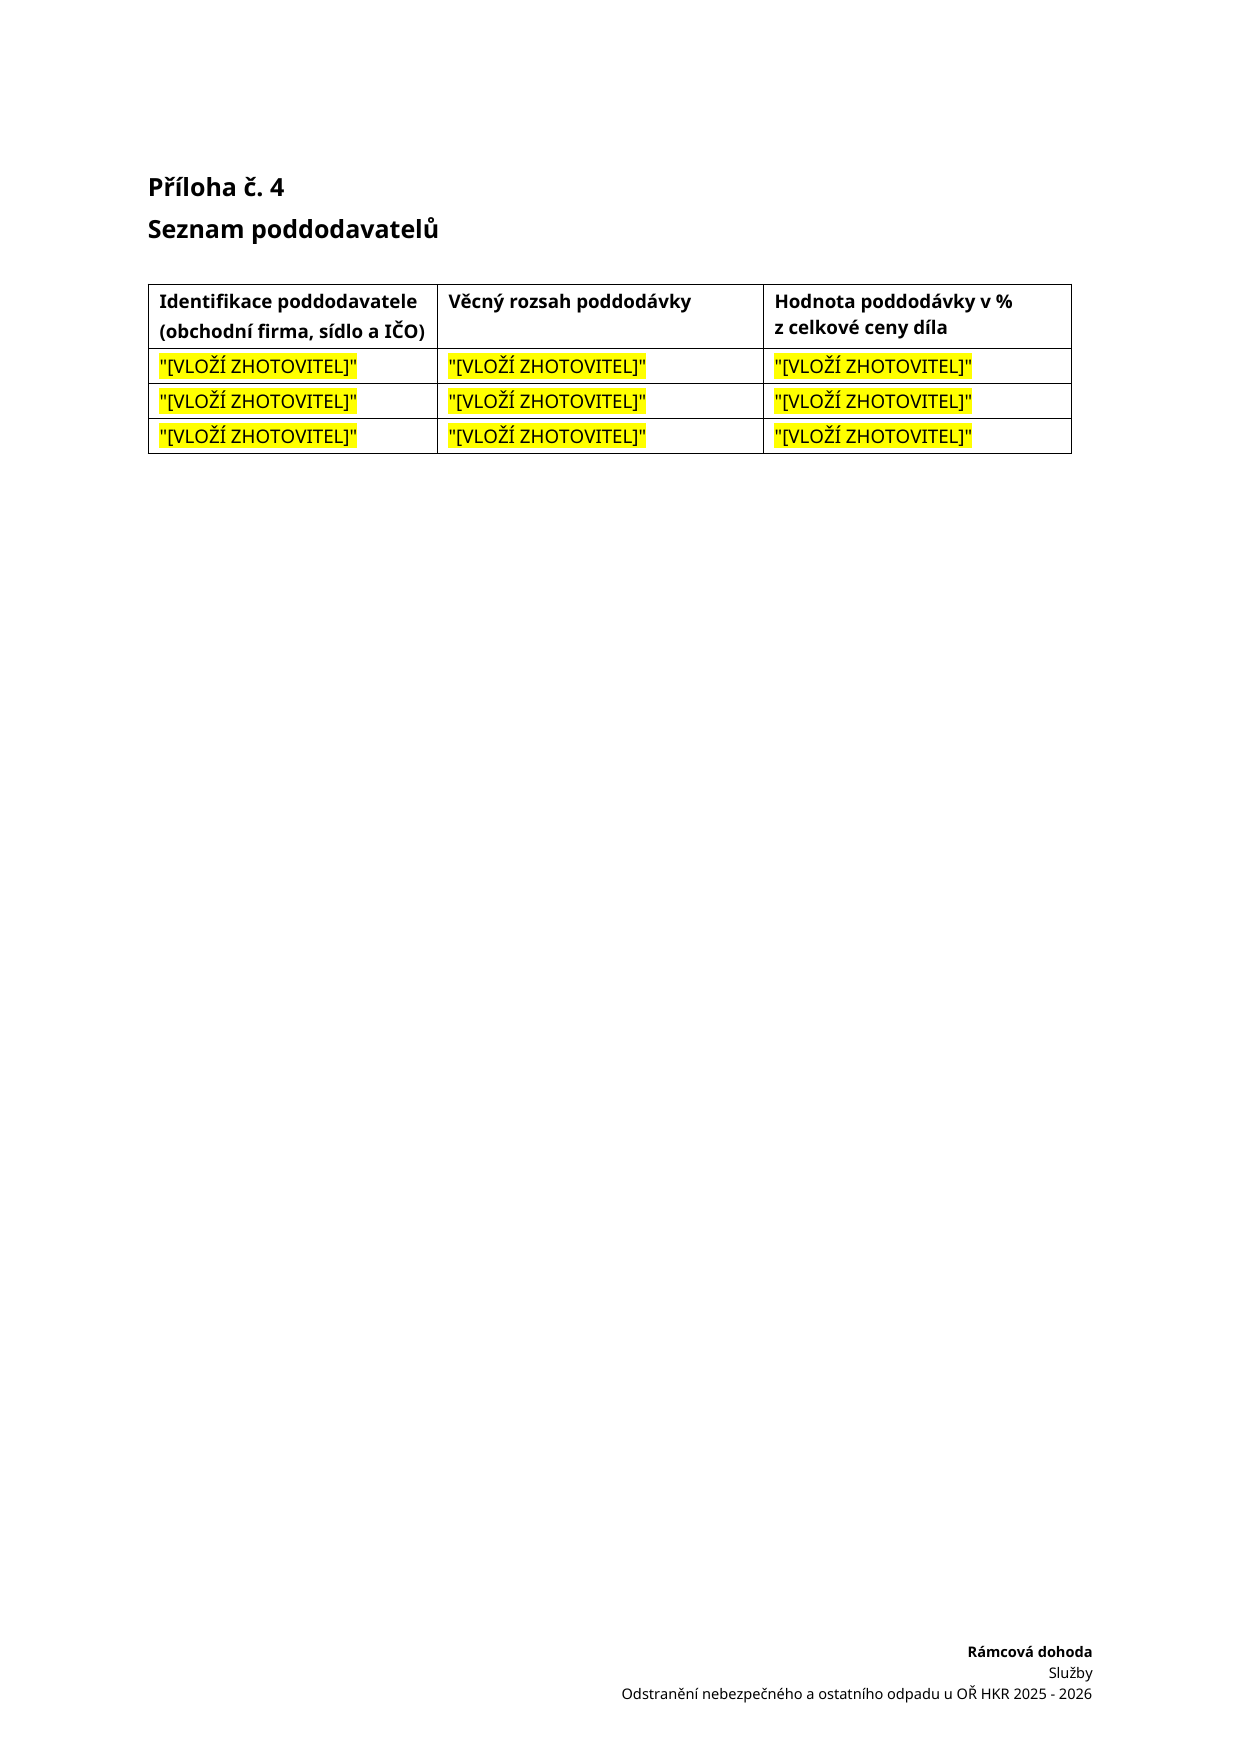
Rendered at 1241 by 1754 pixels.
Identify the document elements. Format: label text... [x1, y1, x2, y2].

table_cell "[VLOŽÍ ZHOTOVITEL]" [764, 384, 1071, 418]
table_cell "[VLOŽÍ ZHOTOVITEL]" [149, 384, 437, 418]
table_header Věcný rozsah poddodávky [438, 285, 763, 348]
table_header Hodnota poddodávky v % z celkové ceny díla [764, 285, 1071, 348]
table_cell "[VLOŽÍ ZHOTOVITEL]" [438, 349, 763, 383]
table_cell "[VLOŽÍ ZHOTOVITEL]" [764, 419, 1071, 453]
table_cell "[VLOŽÍ ZHOTOVITEL]" [764, 349, 1071, 383]
table_header Identifikace poddodavatele (obchodní firma, sídlo a IČO) [149, 285, 437, 348]
table_cell "[VLOŽÍ ZHOTOVITEL]" [149, 349, 437, 383]
table_cell "[VLOŽÍ ZHOTOVITEL]" [438, 384, 763, 418]
text Seznam poddodavatelů [148, 215, 1093, 244]
text Příloha č. 4 [148, 173, 1093, 202]
table_cell "[VLOŽÍ ZHOTOVITEL]" [438, 419, 763, 453]
table_cell "[VLOŽÍ ZHOTOVITEL]" [149, 419, 437, 453]
